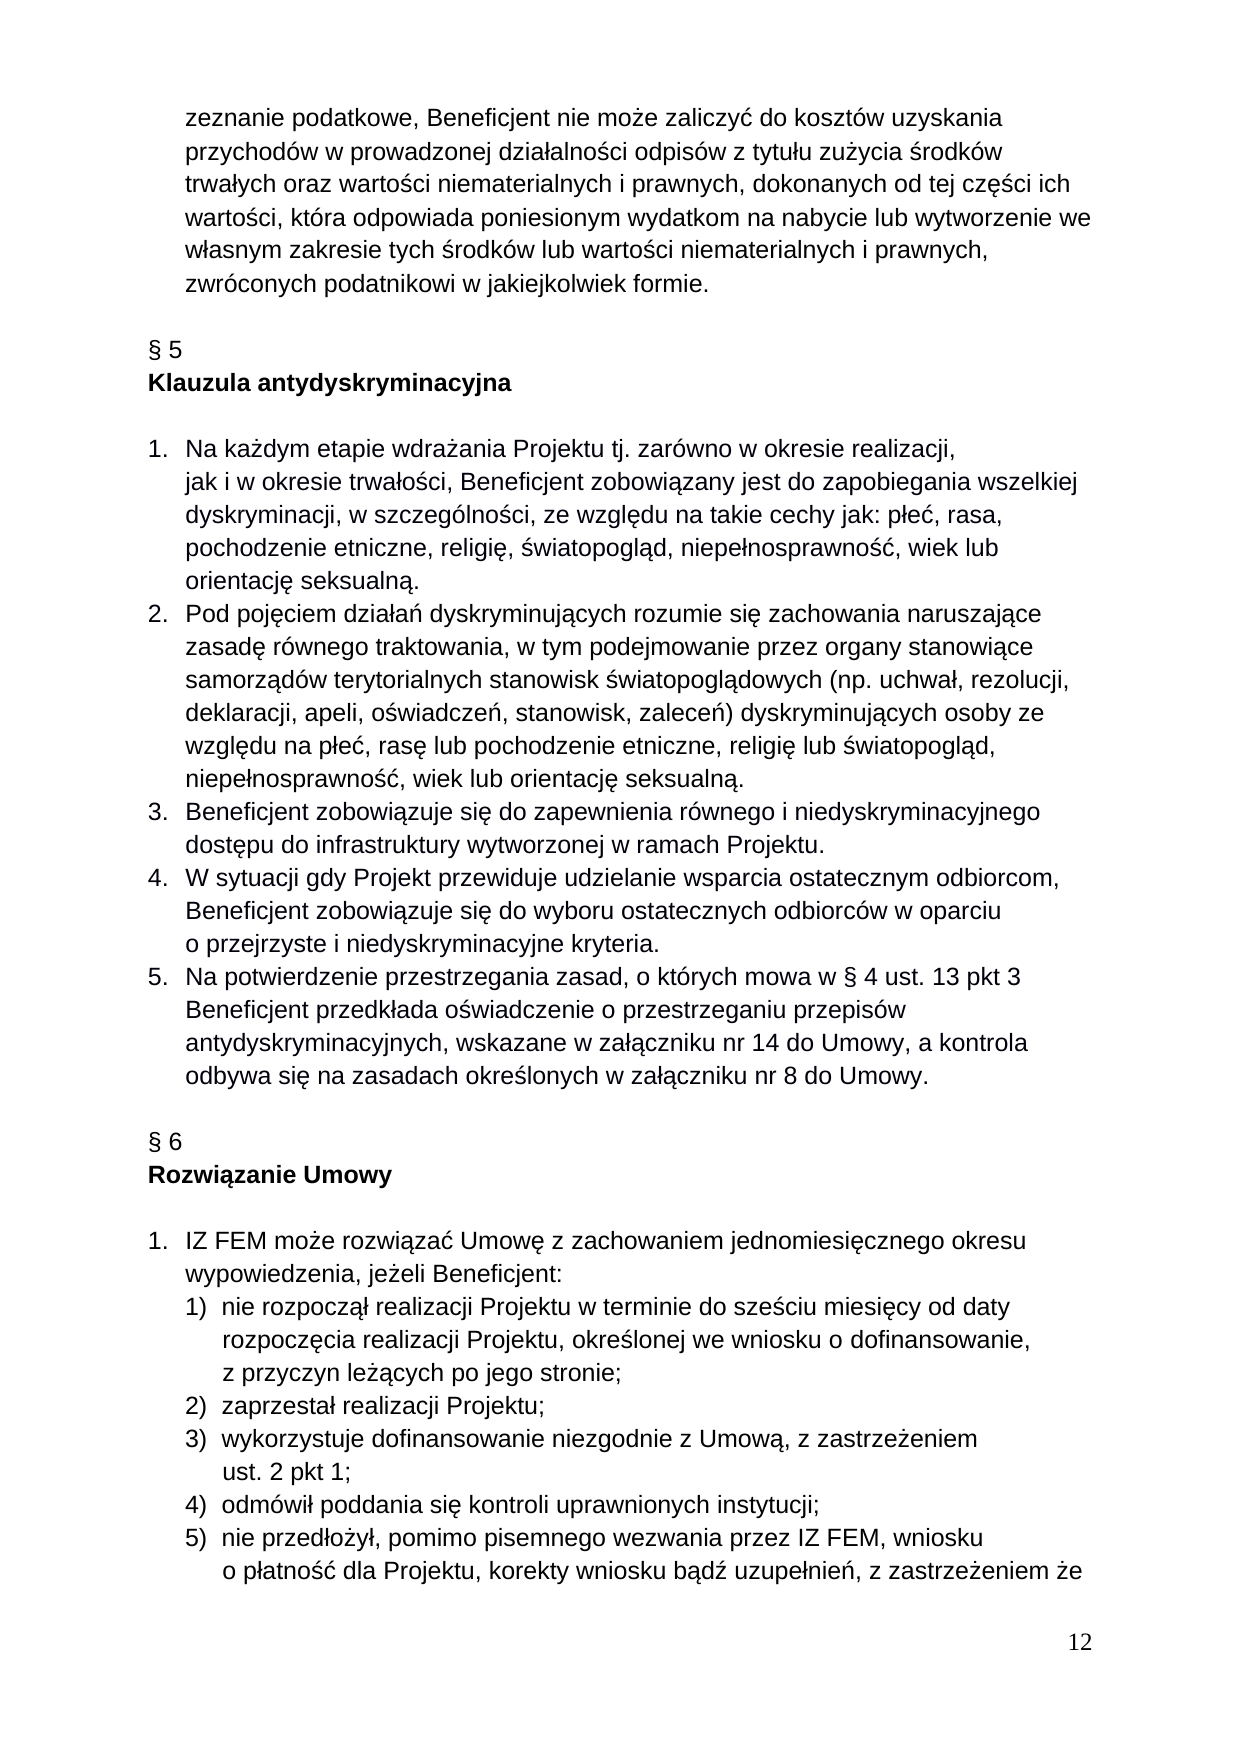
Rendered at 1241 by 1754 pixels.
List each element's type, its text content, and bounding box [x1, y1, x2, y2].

list Beneficjent zobowiązuje się do zapewnienia równego i niedyskryminacyjnego dostępu do infrastruktury wytworzonej w ramach Projektu. [148, 797, 1093, 859]
text Rozwiązanie Umowy [148, 1160, 1093, 1189]
list IZ FEM może rozwiązać Umowę z zachowaniem jednomiesięcznego okresu wypowiedzenia, jeżeli Beneficjent: [148, 1226, 1093, 1288]
text § 6 [148, 1094, 1093, 1156]
list Pod pojęciem działań dyskryminujących rozumie się zachowania naruszające zasadę równego traktowania, w tym podejmowanie przez organy stanowiące samorządów terytorialnych stanowisk światopoglądowych (np. uchwał, rezolucji, deklaracji, apeli, oświadczeń, stanowisk, zaleceń) dyskryminujących osoby ze względu na płeć, rasę lub pochodzenie etniczne, religię lub światopogląd, niepełnosprawność, wiek lub orientację seksualną. [148, 599, 1093, 793]
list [148, 103, 1093, 297]
text § 5 [148, 334, 1093, 363]
list zaprzestał realizacji Projektu; [185, 1391, 1093, 1420]
list Na potwierdzenie przestrzegania zasad, o których mowa w § 4 ust. 13 pkt 3 Beneficjent przedkłada oświadczenie o przestrzeganiu przepisów antydyskryminacyjnych, wskazane w załączniku nr 14 do Umowy, a kontrola odbywa się na zasadach określonych w załączniku nr 8 do Umowy. [148, 962, 1093, 1090]
text Klauzula antydyskryminacyjna [148, 368, 1093, 396]
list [185, 1523, 1093, 1585]
list nie rozpoczął realizacji Projektu w terminie do sześciu miesięcy od daty rozpoczęcia realizacji Projektu, określonej we wniosku o dofinansowanie, z przyczyn leżących po jego stronie; [185, 1292, 1093, 1387]
list odmówił poddania się kontroli uprawnionych instytucji; [185, 1490, 1093, 1519]
list Na każdym etapie wdrażania Projektu tj. zarówno w okresie realizacji, jak i w okresie trwałości, Beneficjent zobowiązany jest do zapobiegania wszelkiej dyskryminacji, w szczególności, ze względu na takie cechy jak: płeć, rasa, pochodzenie etniczne, religię, światopogląd, niepełnosprawność, wiek lub orientację seksualną. [148, 434, 1093, 594]
list W sytuacji gdy Projekt przewiduje udzielanie wsparcia ostatecznym odbiorcom, Beneficjent zobowiązuje się do wyboru ostatecznych odbiorców w oparciu o przejrzyste i niedyskryminacyjne kryteria. [148, 863, 1093, 958]
list wykorzystuje dofinansowanie niezgodnie z Umową, z zastrzeżeniem ust. 2 pkt 1; [185, 1424, 1093, 1486]
